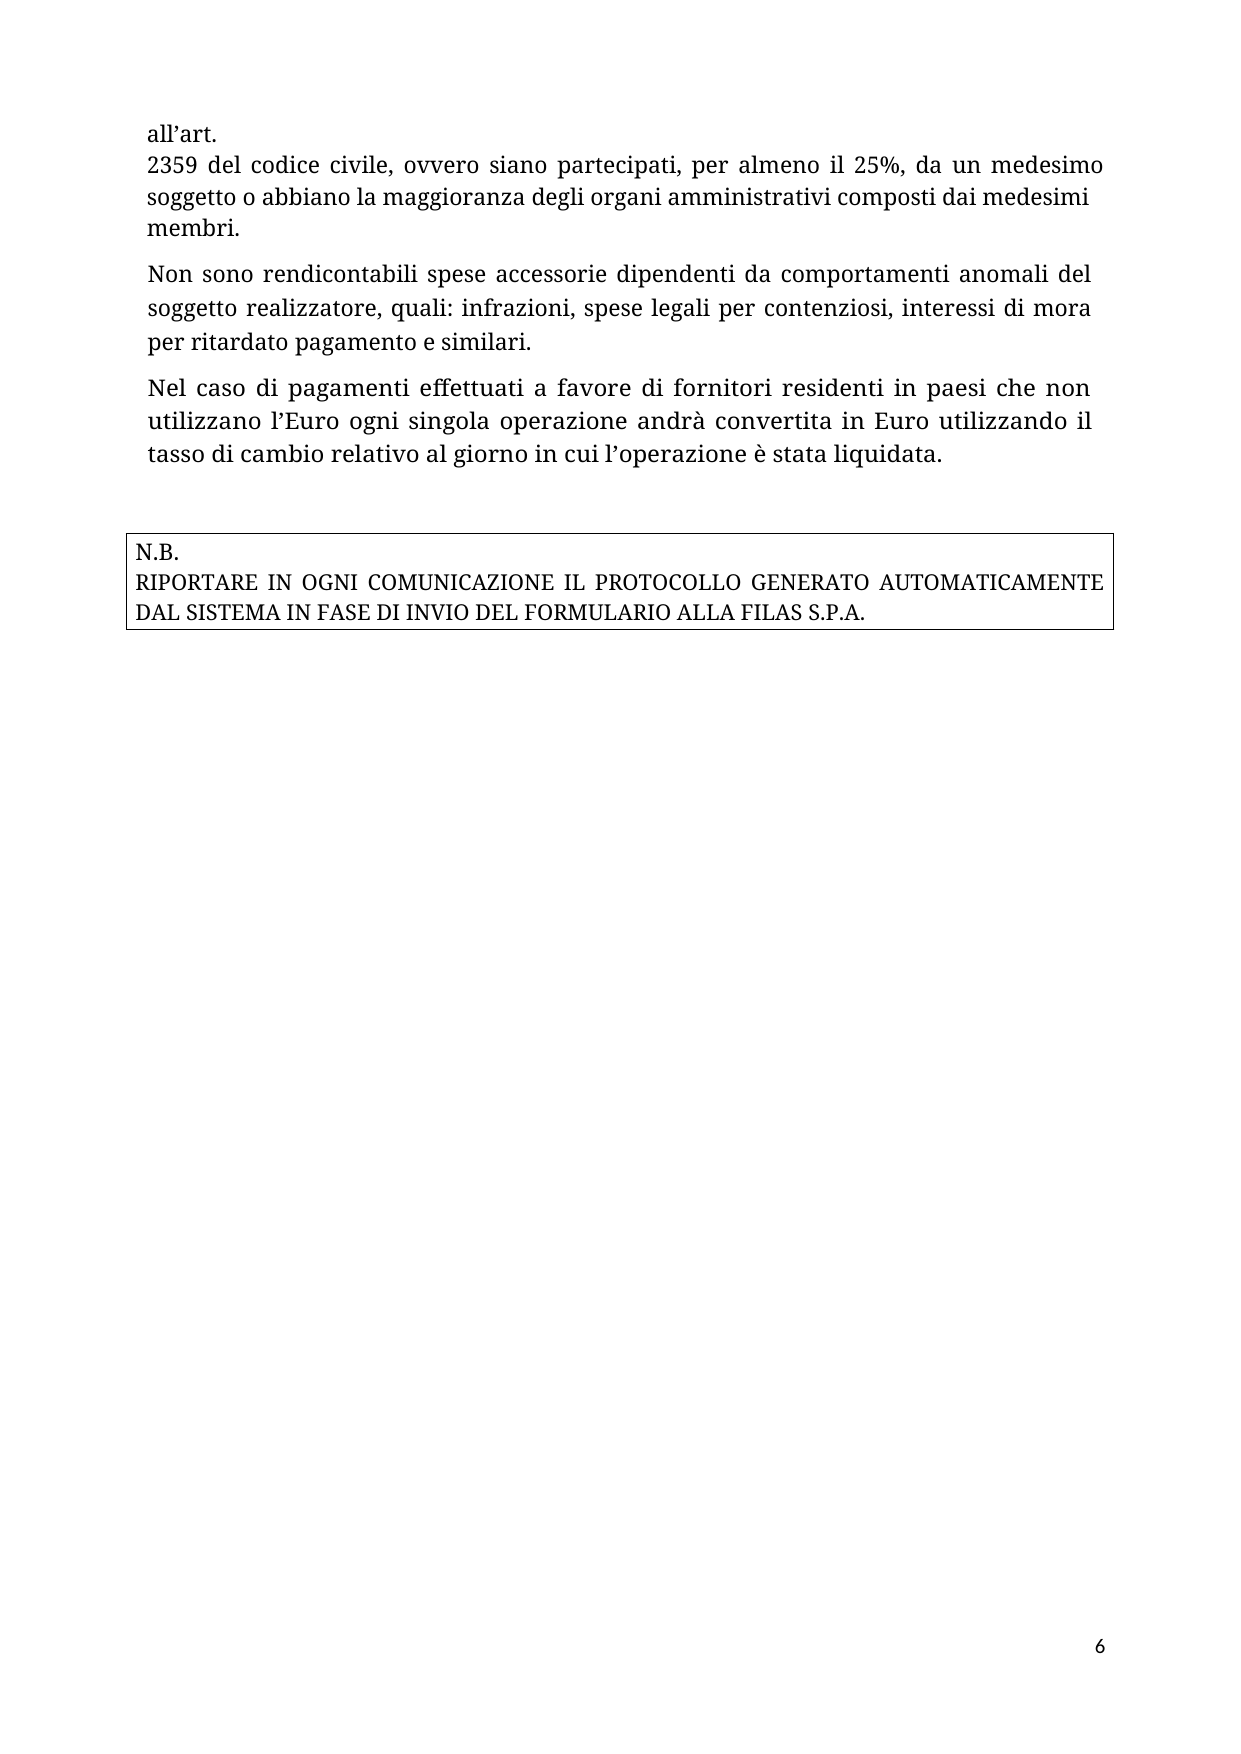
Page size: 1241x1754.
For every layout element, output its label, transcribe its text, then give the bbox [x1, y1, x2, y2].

text N.B. [127, 534, 1113, 564]
text Nel caso di pagamenti effettuati a favore di fornitori residenti in paesi che non utilizzano l’Euro ogni singola operazione andrà convertita in Euro utilizzando il tasso di cambio relativo al giorno in cui l’operazione è stata liquidata. [147, 372, 1093, 469]
text membri. [147, 212, 1105, 243]
text RIPORTARE IN OGNI COMUNICAZIONE IL PROTOCOLLO GENERATO AUTOMATICAMENTE DAL SISTEMA IN FASE DI INVIO DEL FORMULARIO ALLA FILAS S.P.A. [127, 564, 1113, 629]
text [147, 118, 1105, 149]
text Non sono rendicontabili spese accessorie dipendenti da comportamenti anomali del soggetto realizzatore, quali: infrazioni, spese legali per contenziosi, interessi di mora per ritardato pagamento e similari. [147, 258, 1093, 357]
text 2359 del codice civile, ovvero siano partecipati, per almeno il 25%, da un medesimo soggetto o abbiano la maggioranza degli organi amministrativi composti dai medesimi [147, 149, 1105, 212]
